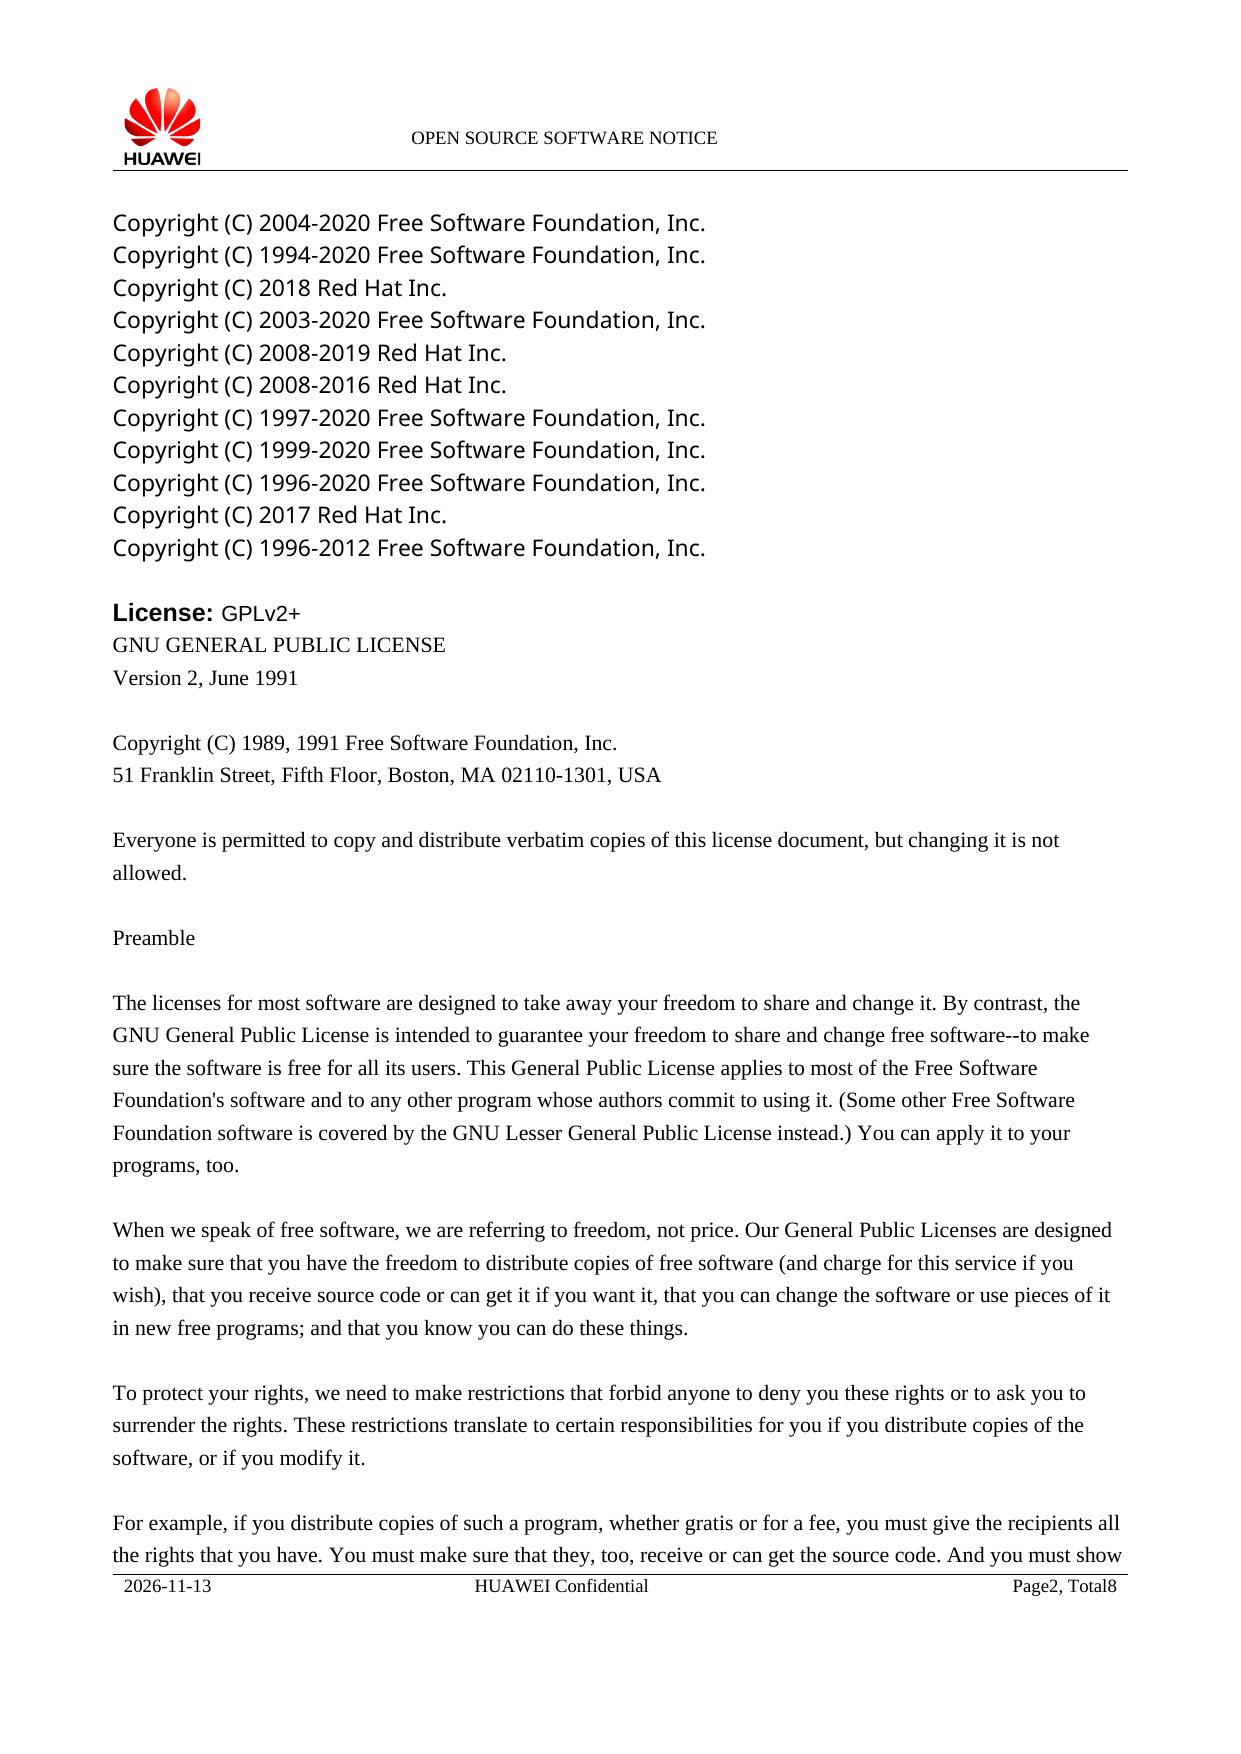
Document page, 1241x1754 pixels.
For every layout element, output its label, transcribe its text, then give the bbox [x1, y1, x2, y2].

text License: GPLv2+ [112, 596, 1128, 629]
picture [124, 88, 201, 165]
